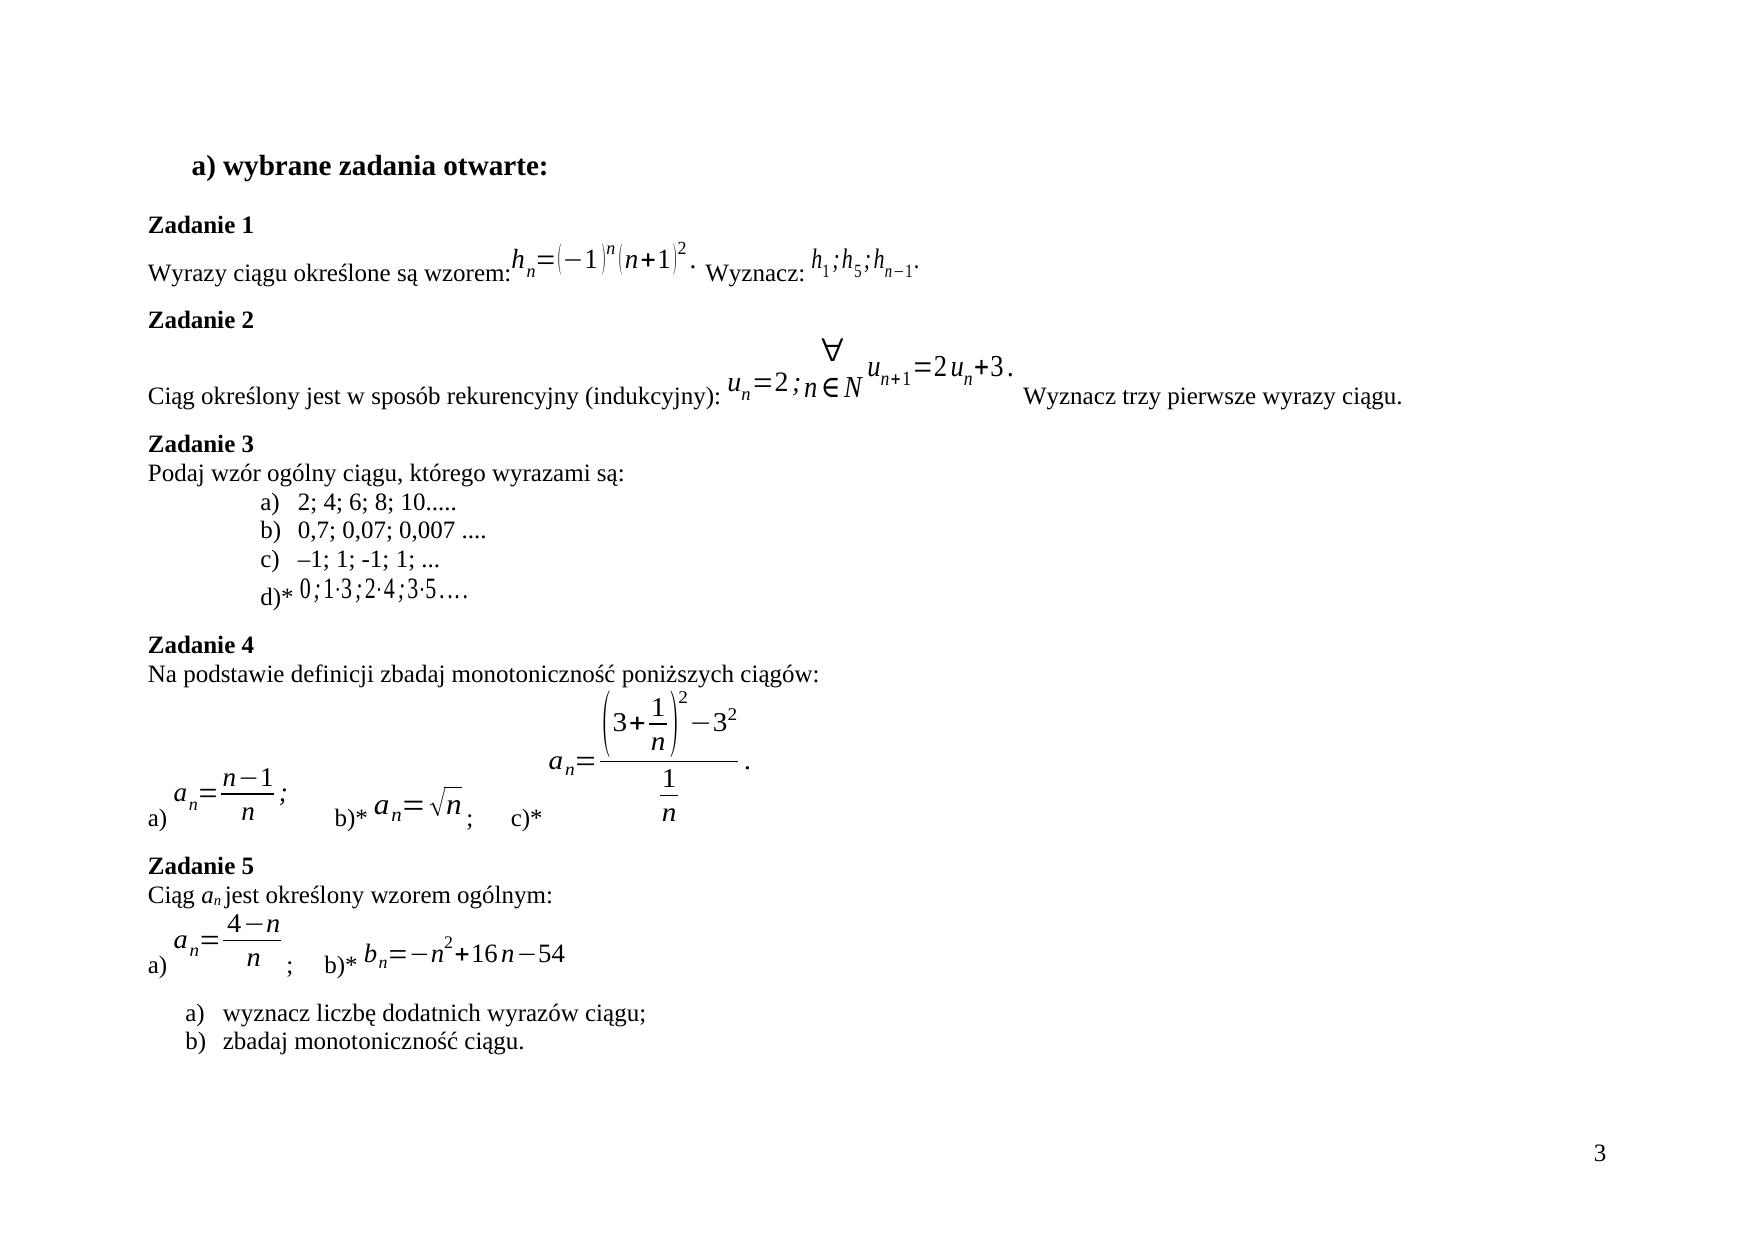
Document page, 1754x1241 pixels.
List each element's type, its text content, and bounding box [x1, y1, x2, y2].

subtitle Zadanie 4 [148, 630, 1606, 659]
text Podaj wzór ogólny ciągu, którego wyrazami są: [148, 458, 1606, 487]
text Wyrazy ciągu określone są wzorem: Wyznacz: [148, 239, 1606, 286]
text a) wybrane zadania otwarte: [148, 148, 1606, 181]
list 2; 4; 6; 8; 10..... [260, 487, 1606, 515]
text Ciąg określony jest w sposób rekurencyjny (indukcyjny): Wyznacz trzy pierwsze wyrazy ciągu. [148, 334, 1606, 410]
text Ciąg an jest określony wzorem ogólnym: [148, 880, 1606, 909]
subtitle Zadanie 5 [148, 851, 1606, 880]
subtitle Zadanie 3 [148, 429, 1606, 458]
text d)* [260, 573, 1606, 611]
list 0,7; 0,07; 0,007 .... [260, 515, 1606, 544]
list zbadaj monotoniczność ciągu. [185, 1026, 1606, 1055]
text Zadanie 1 [148, 210, 1606, 239]
text Na podstawie definicji zbadaj monotoniczność poniższych ciągów: [148, 659, 1606, 688]
subtitle Zadanie 2 [148, 306, 1606, 334]
list –1; 1; -1; 1; ... [260, 544, 1606, 573]
text a) b)* ; c)* [148, 688, 1606, 832]
text a) ; b)* [148, 909, 1606, 978]
list wyznacz liczbę dodatnich wyrazów ciągu; [185, 998, 1606, 1026]
